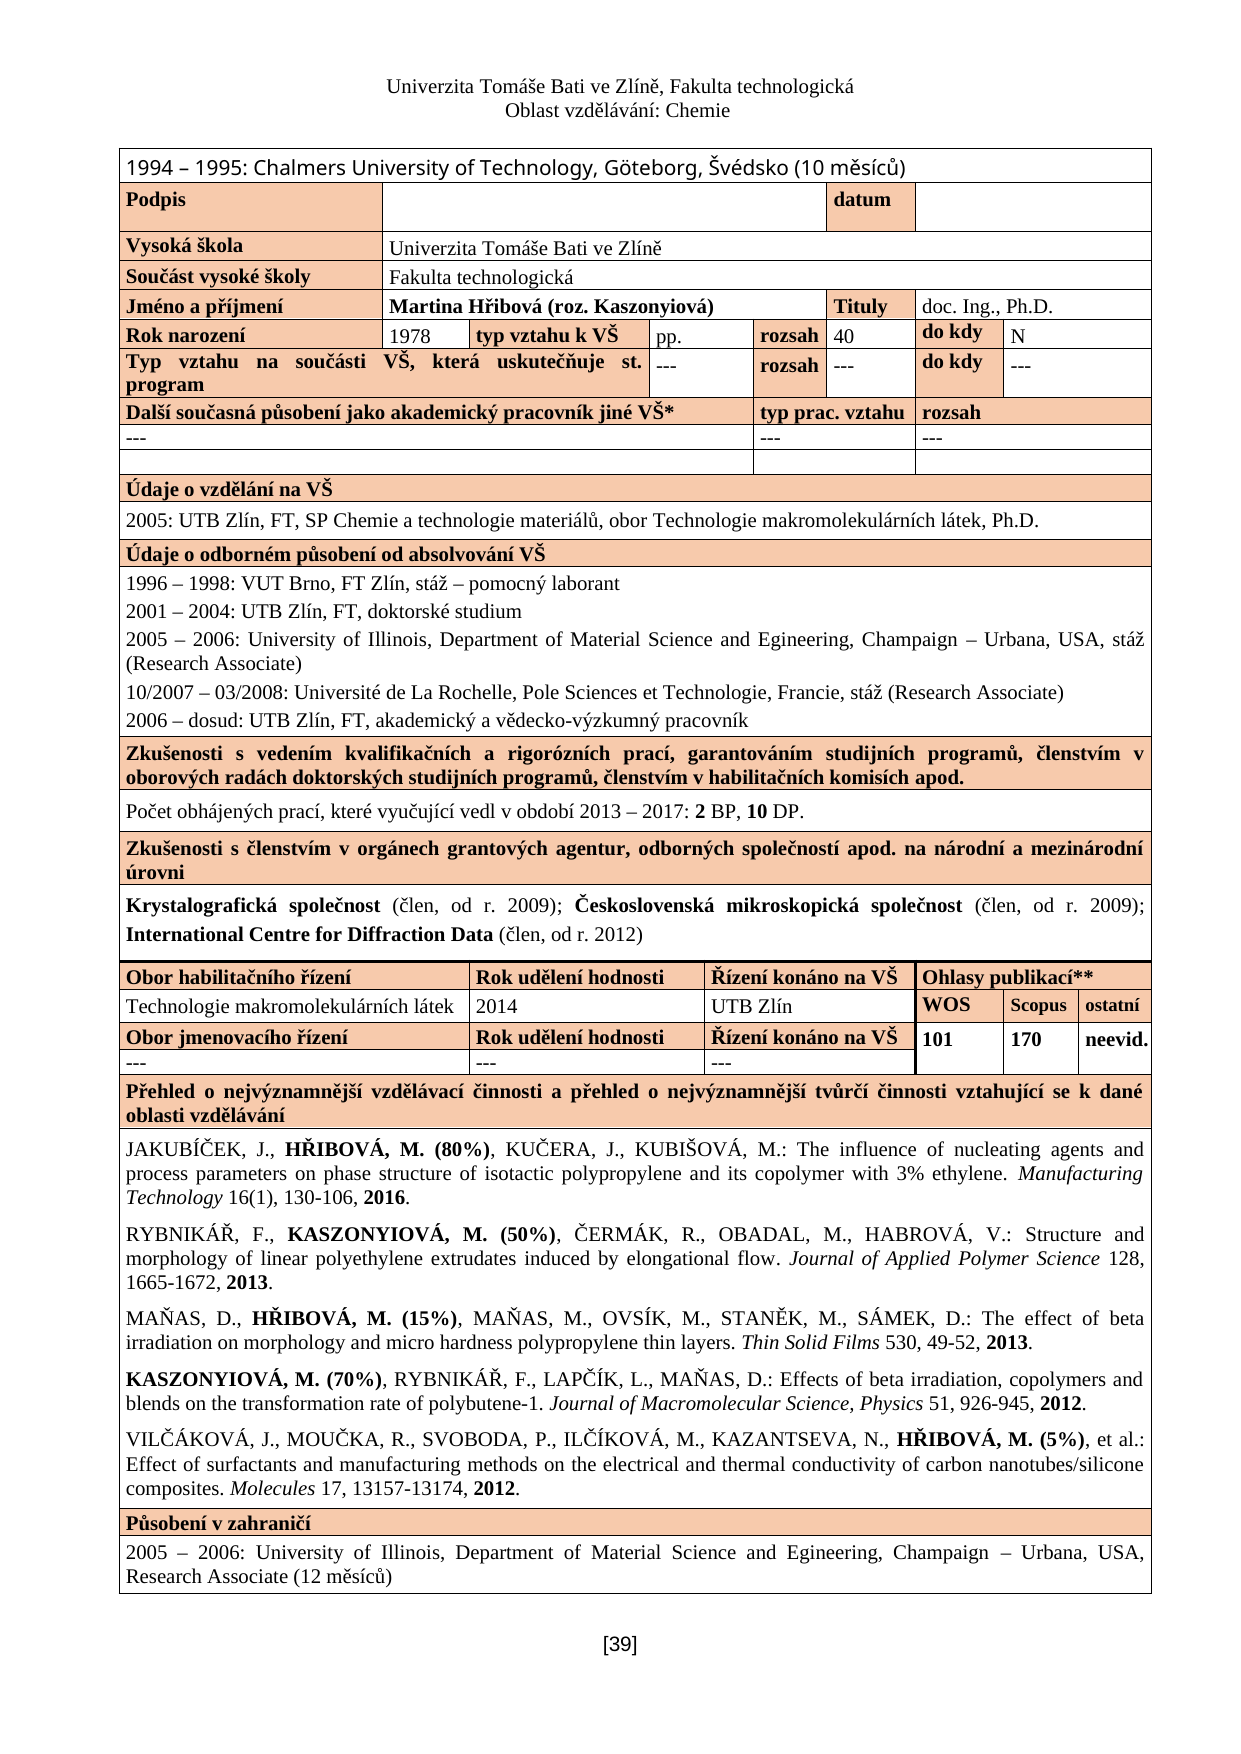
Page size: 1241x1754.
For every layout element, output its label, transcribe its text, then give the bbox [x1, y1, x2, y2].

table_cell 2005: UTB Zlín, FT, SP Chemie a technologie materiálů, obor Technologie makromolekulárních látek, Ph.D. [120, 502, 1151, 538]
table_cell pp. [650, 320, 753, 348]
table_cell do kdy [916, 349, 1003, 397]
table_cell Další současná působení jako akademický pracovník jiné VŠ* [120, 398, 753, 424]
table_cell 1994 – 1995: Chalmers University of Technology, Göteborg, Švédsko (10 měsíců) [120, 149, 1151, 182]
table_cell Scopus [1004, 990, 1078, 1022]
table_cell WOS [917, 990, 1003, 1022]
table_cell --- [1004, 349, 1151, 397]
table_cell ostatní [1079, 990, 1151, 1022]
table_cell Údaje o odborném působení od absolvování VŠ [120, 540, 1151, 566]
table_cell Počet obhájených prací, které vyučující vedl v období 2013 – 2017: 2 BP, 10 DP. [120, 790, 1151, 831]
table_cell Rok udělení hodnosti [470, 963, 704, 989]
table_cell Vysoká škola [120, 232, 382, 260]
table_cell Zkušenosti s členstvím v orgánech grantových agentur, odborných společností apod. na národní a mezinárodní úrovni [120, 832, 1151, 884]
table_cell rozsah [754, 349, 826, 397]
table_cell JAKUBÍČEK, J., HŘIBOVÁ, M. (80%), KUČERA, J., KUBIŠOVÁ, M.: The influence of nucleating agents and process parameters on phase structure of isotactic polypropylene and its copolymer with 3% ethylene. Manufacturing Technology 16(1), 130-106, 2016. Rybnikář, F., Kaszonyiová, M. (50%), čermák, R., Obadal, M., Habrová, V.: Structure and morphology of linear polyethylene extrudates induced by elongational flow. Journal of Applied Polymer Science 128, 1665-1672, 2013. MAŇAS, D., HŘIBOVÁ, M. (15%), MAŇAS, M., OVSÍK, M., STANĚK, M., SÁMEK, D.: The effect of beta irradiation on morphology and micro hardness polypropylene thin layers. Thin Solid Films 530, 49-52, 2013. KASZONYIOVÁ, M. (70%), RYBNIKář, F., LAPČÍK, L., MAŇAS, D.: Effects of beta irradiation, copolymers and blends on the transformation rate of polybutene-1. Journal of Macromolecular Science, Physics 51, 926-945, 2012. VILČÁKOVÁ, J., MOUČKA, R., SVOBODA, P., ILČÍKOVÁ, M., KAZANTSEVA, N., HŘIBOVÁ, M. (5%), et al.: Effect of surfactants and manufacturing methods on the electrical and thermal conductivity of carbon nanotubes/silicone composites. Molecules 17, 13157-13174, 2012. [120, 1129, 1151, 1508]
table_cell Obor jmenovacího řízení [120, 1023, 469, 1049]
table_cell Krystalografická společnost (člen, od r. 2009); Československá mikroskopická společnost (člen, od r. 2009); International Centre for Diffraction Data (člen, od r. 2012) [120, 885, 1151, 959]
table_cell typ prac. vztahu [754, 398, 915, 424]
table_cell [754, 450, 915, 474]
table_cell --- [120, 1050, 469, 1074]
table_cell 1996 – 1998: VUT Brno, FT Zlín, stáž – pomocný laborant 2001 – 2004: UTB Zlín, FT, doktorské studium 2005 – 2006: University of Illinois, Department of Material Science and Egineering, Champaign – Urbana, USA, stáž (Research Associate) 10/2007 – 03/2008: Université de La Rochelle, Pole Sciences et Technologie, Francie, stáž (Research Associate) 2006 – dosud: UTB Zlín, FT, akademický a vědecko-výzkumný pracovník [120, 567, 1151, 736]
table_cell --- [827, 349, 915, 397]
table_cell Martina Hřibová (roz. Kaszonyiová) [383, 290, 826, 318]
table_cell 101 [917, 1023, 1003, 1074]
table_cell Rok udělení hodnosti [470, 1023, 704, 1049]
table_cell Tituly [827, 290, 915, 318]
table_cell [916, 183, 1151, 231]
table_cell N [1004, 320, 1151, 348]
table_cell Přehled o nejvýznamnější vzdělávací činnosti a přehled o nejvýznamnější tvůrčí činnosti vztahující se k dané oblasti vzdělávání [120, 1075, 1151, 1127]
table_cell datum [827, 183, 915, 231]
table_cell do kdy [916, 320, 1003, 348]
table_cell UTB Zlín [705, 990, 914, 1022]
table_cell 1978 [383, 320, 469, 348]
table_cell Rok narození [120, 320, 382, 348]
table_cell Jméno a příjmení [120, 290, 382, 318]
table_cell Typ vztahu na součásti VŠ, která uskutečňuje st. program [120, 349, 649, 397]
table_cell --- [470, 1050, 704, 1074]
table_cell Ohlasy publikací** [917, 963, 1151, 989]
table_cell Fakulta technologická [383, 261, 1151, 289]
table_cell --- [705, 1050, 914, 1074]
table_cell [916, 450, 1151, 474]
table_cell Obor habilitačního řízení [120, 963, 469, 989]
table_cell Součást vysoké školy [120, 261, 382, 289]
table_cell Univerzita Tomáše Bati ve Zlíně [383, 232, 1151, 260]
table_cell --- [120, 425, 753, 449]
table_cell --- [754, 425, 915, 449]
table_cell Řízení konáno na VŠ [705, 963, 914, 989]
table_cell --- [916, 425, 1151, 449]
table_cell rozsah [916, 398, 1151, 424]
table_cell --- [650, 349, 753, 397]
table_cell Zkušenosti s vedením kvalifikačních a rigorózních prací, garantováním studijních programů, členstvím v oborových radách doktorských studijních programů, členstvím v habilitačních komisích apod. [120, 737, 1151, 789]
table_cell [120, 450, 753, 474]
table_cell rozsah [754, 320, 826, 348]
table_cell doc. Ing., Ph.D. [916, 290, 1151, 318]
table_cell typ vztahu k VŠ [470, 320, 649, 348]
table_cell Technologie makromolekulárních látek [120, 990, 469, 1022]
table_cell Údaje o vzdělání na VŠ [120, 475, 1151, 501]
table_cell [120, 1536, 1151, 1592]
table_cell 170 [1004, 1023, 1078, 1074]
table_cell 2014 [470, 990, 704, 1022]
table_cell [383, 183, 826, 231]
table_cell 40 [827, 320, 915, 348]
table_cell Řízení konáno na VŠ [705, 1023, 914, 1049]
table_cell Podpis [120, 183, 382, 231]
table_cell neevid. [1079, 1023, 1151, 1074]
table_cell Působení v zahraničí [120, 1509, 1151, 1535]
